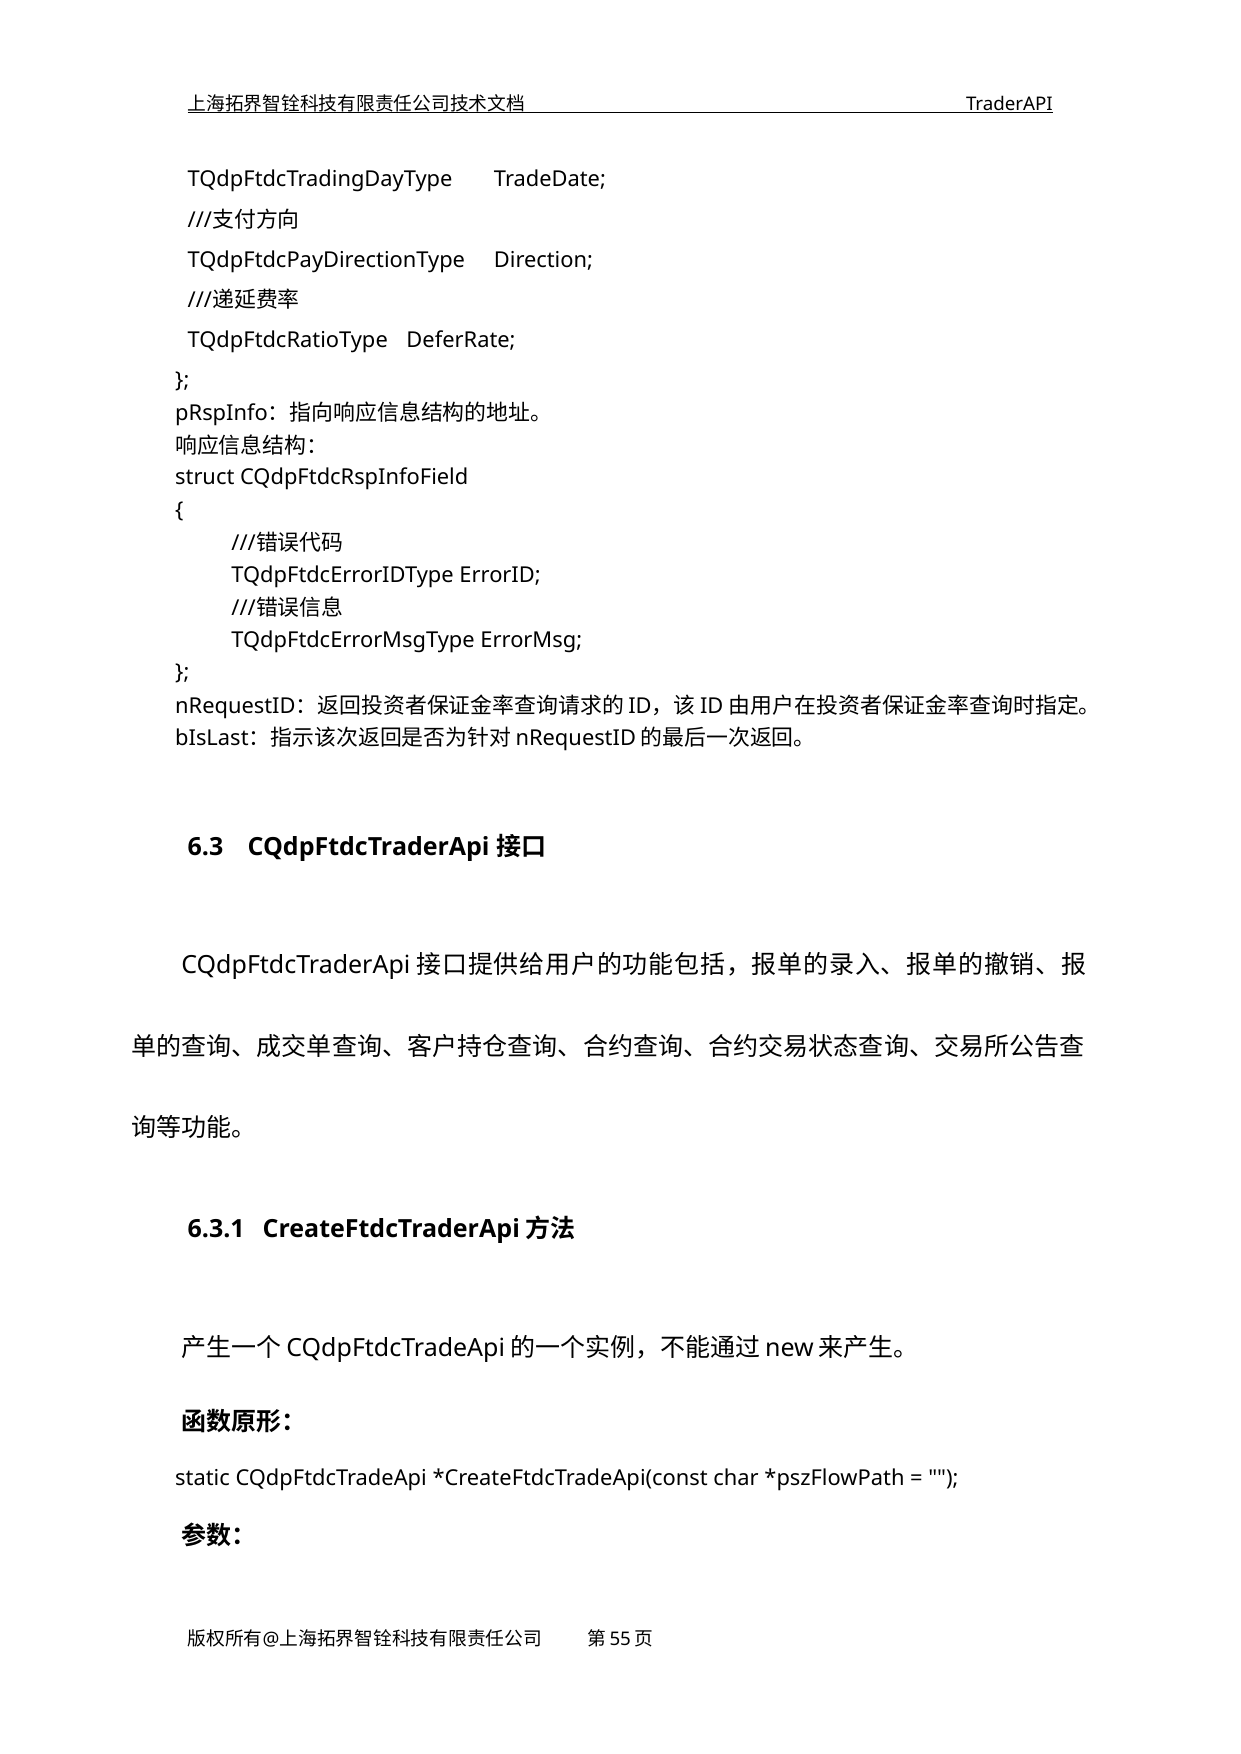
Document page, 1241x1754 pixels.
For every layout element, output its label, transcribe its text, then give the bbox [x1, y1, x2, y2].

text TQdpFtdcTradingDayType TradeDate; [131, 162, 1087, 194]
text ///支付方向 [131, 202, 1087, 234]
text TQdpFtdcErrorIDType ErrorID; [187, 557, 1087, 590]
text CQdpFtdcTraderApi接口提供给用户的功能包括，报单的录入、报单的撤销、报单的查询、成交单查询、客户持仓查询、合约查询、合约交易状态查询、交易所公告查询等功能。 [131, 931, 1087, 1158]
text struct CQdpFtdcRspInfoField [131, 460, 1087, 492]
subtitle CreateFtdcTraderApi方法 [187, 1194, 1053, 1259]
text static CQdpFtdcTradeApi *CreateFtdcTradeApi(const char *pszFlowPath = ""); [131, 1461, 1087, 1493]
text 响应信息结构： [131, 427, 1087, 460]
text 函数原形： [131, 1387, 1087, 1452]
text 产生一个CQdpFtdcTradeApi的一个实例，不能通过new来产生。 [131, 1313, 1087, 1378]
text nRequestID：返回投资者保证金率查询请求的ID，该ID 由用户在投资者保证金率查询时指定。 [131, 687, 1087, 720]
text TQdpFtdcRatioType DeferRate; [131, 323, 1087, 355]
text }; [131, 362, 1087, 395]
text pRspInfo：指向响应信息结构的地址。 [131, 395, 1087, 427]
text TQdpFtdcPayDirectionType Direction; [131, 242, 1087, 275]
text { [131, 492, 1087, 525]
text ///递延费率 [131, 282, 1087, 315]
text ///错误信息 [187, 590, 1087, 622]
text ///错误代码 [187, 525, 1087, 557]
text bIsLast：指示该次返回是否为针对nRequestID的最后一次返回。 [131, 720, 1087, 752]
text 参数： [131, 1501, 1087, 1566]
subtitle CQdpFtdcTraderApi 接口 [187, 812, 1053, 877]
text TQdpFtdcErrorMsgType ErrorMsg; [187, 622, 1087, 655]
text }; [131, 655, 1087, 687]
